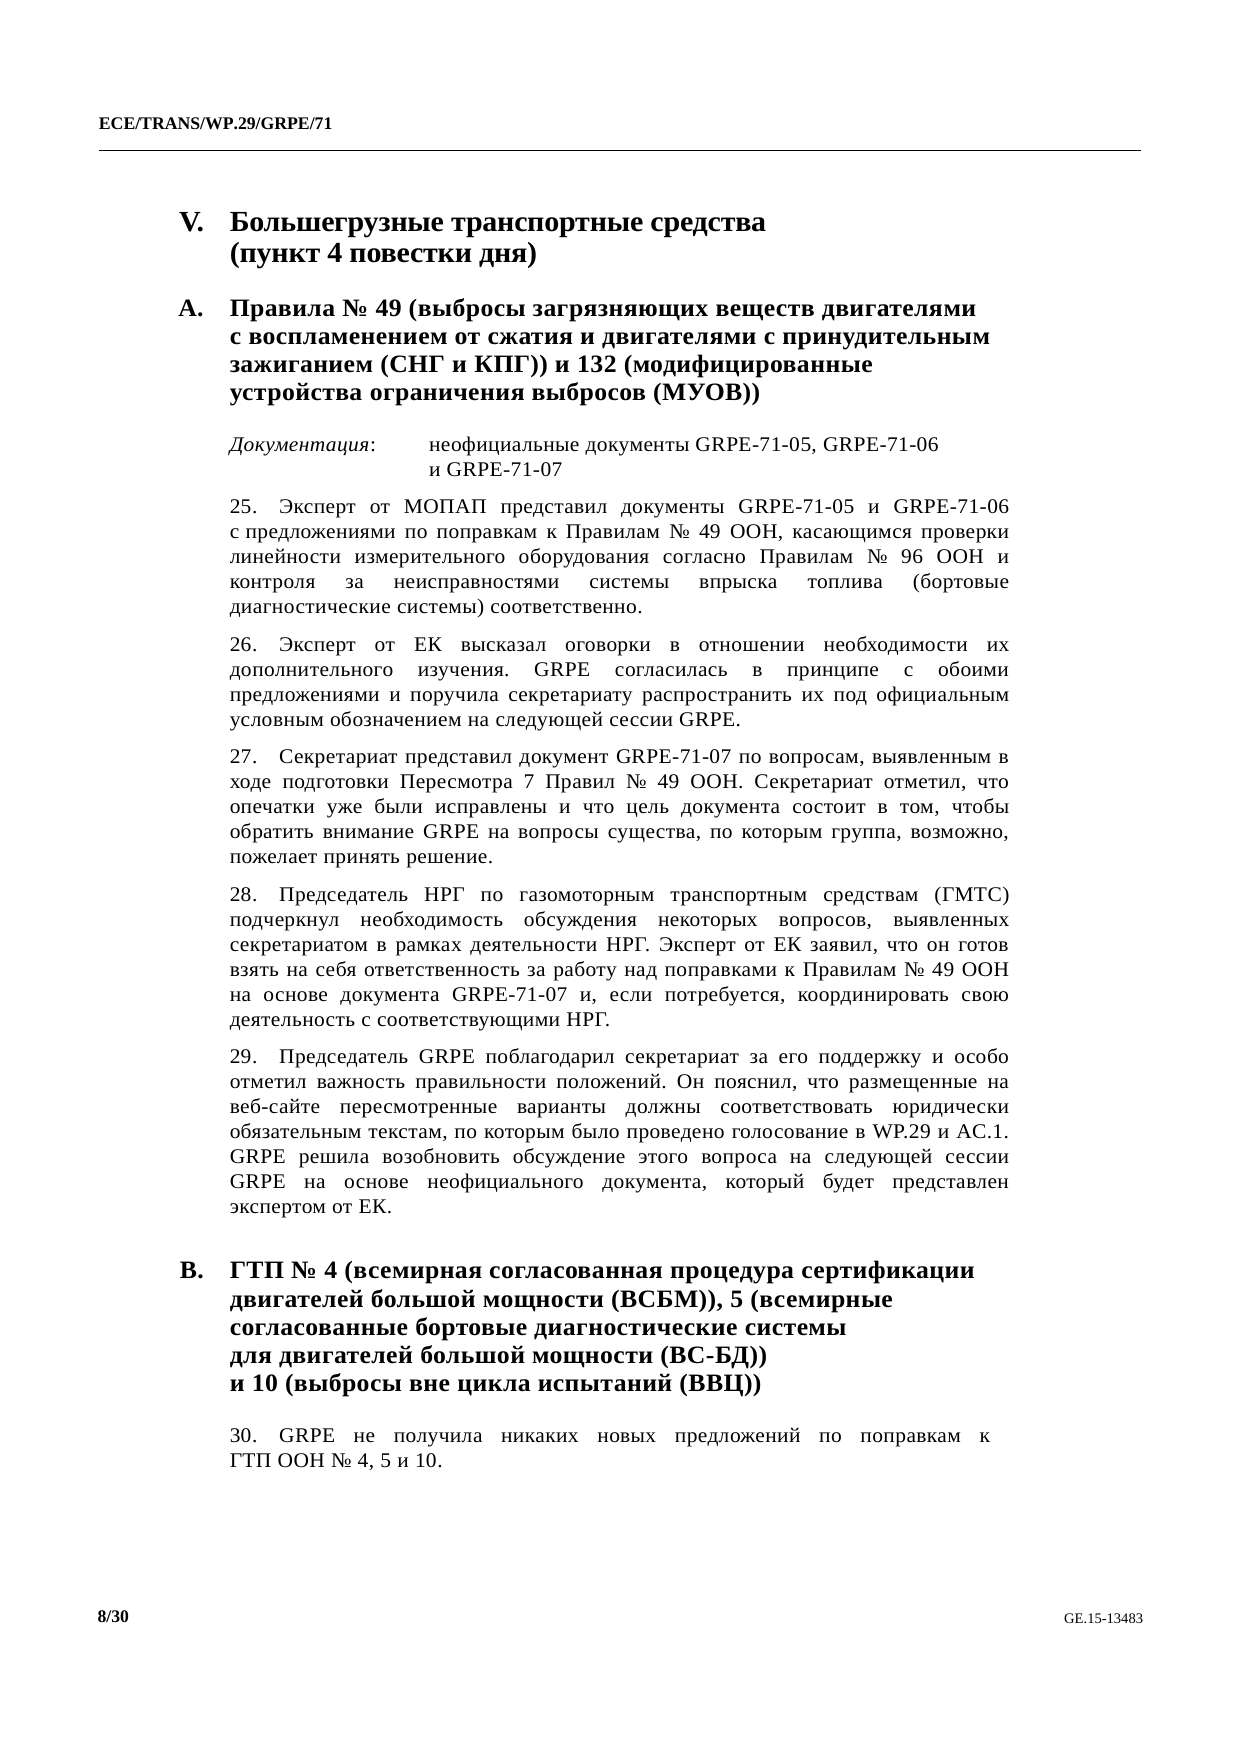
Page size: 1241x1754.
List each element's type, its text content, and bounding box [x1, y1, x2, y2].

text Документация: неофициальные документы GRPE-71-05, GRPE-71-06 и GRPE-71-07 [229, 431, 1011, 481]
text V. Большегрузные транспортные средства (пункт 4 повестки дня) [97, 206, 1011, 269]
text 27. Секретариат представил документ GRPE-71-07 по вопросам, выявленным в ходе подготовки Пересмотра 7 Правил № 49 ООН. Секретариат отметил, что опечатки уже были исправлены и что цель документа состоит в том, чтобы обратить внимание GRPE на вопросы существа, по которым группа, возможно, пожелает принять решение. [229, 744, 1011, 869]
text 29. Председатель GRPE поблагодарил секретариат за его поддержку и особо отметил важность правильности положений. Он пояснил, что размещенные на веб-сайте пересмотренные варианты должны соответствовать юридически обязательным текстам, по которым было проведено голосование в WP.29 и AC.1. GRPE решила возобновить обсуждение этого вопроса на следующей сессии GRPE на основе неофициального документа, который будет представлен экспертом от ЕК. [229, 1044, 1011, 1219]
text 30. GRPE не получила никаких новых предложений по поправкам к ГТП ООН № 4, 5 и 10. [229, 1422, 1011, 1472]
text 25. Эксперт от МОПАП представил документы GRPE-71-05 и GRPE-71-06 с предложениями по поправкам к Правилам № 49 ООН, касающимся проверки линейности измерительного оборудования согласно Правилам № 96 ООН и контроля за неисправностями системы впрыска топлива (бортовые диагностические системы) соответственно. [229, 494, 1011, 619]
text A. Правила № 49 (выбросы загрязняющих веществ двигателями с воспламенением от сжатия и двигателями с принудительным зажиганием (СНГ и КПГ)) и 132 (модифицированные устройства ограничения выбросов (МУОВ)) [97, 294, 1011, 406]
text 26. Эксперт от ЕК высказал оговорки в отношении необходимости их дополнительного изучения. GRPE согласилась в принципе с обоими предложениями и поручила секретариату распространить их под официальным условным обозначением на следующей сессии GRPE. [229, 631, 1011, 731]
text 28. Председатель НРГ по газомоторным транспортным средствам (ГМТС) подчеркнул необходимость обсуждения некоторых вопросов, выявленных секретариатом в рамках деятельности НРГ. Эксперт от ЕК заявил, что он готов взять на себя ответственность за работу над поправками к Правилам № 49 ООН на основе документа GRPE-71-07 и, если потребуется, координировать свою деятельность с соответствующими НРГ. [229, 881, 1011, 1031]
text B. ГТП № 4 (всемирная согласованная процедура сертификации двигателей большой мощности (ВСБМ)), 5 (всемирные согласованные бортовые диагностические системы для двигателей большой мощности (ВС-БД)) и 10 (выбросы вне цикла испытаний (ВВЦ)) [97, 1256, 1011, 1397]
